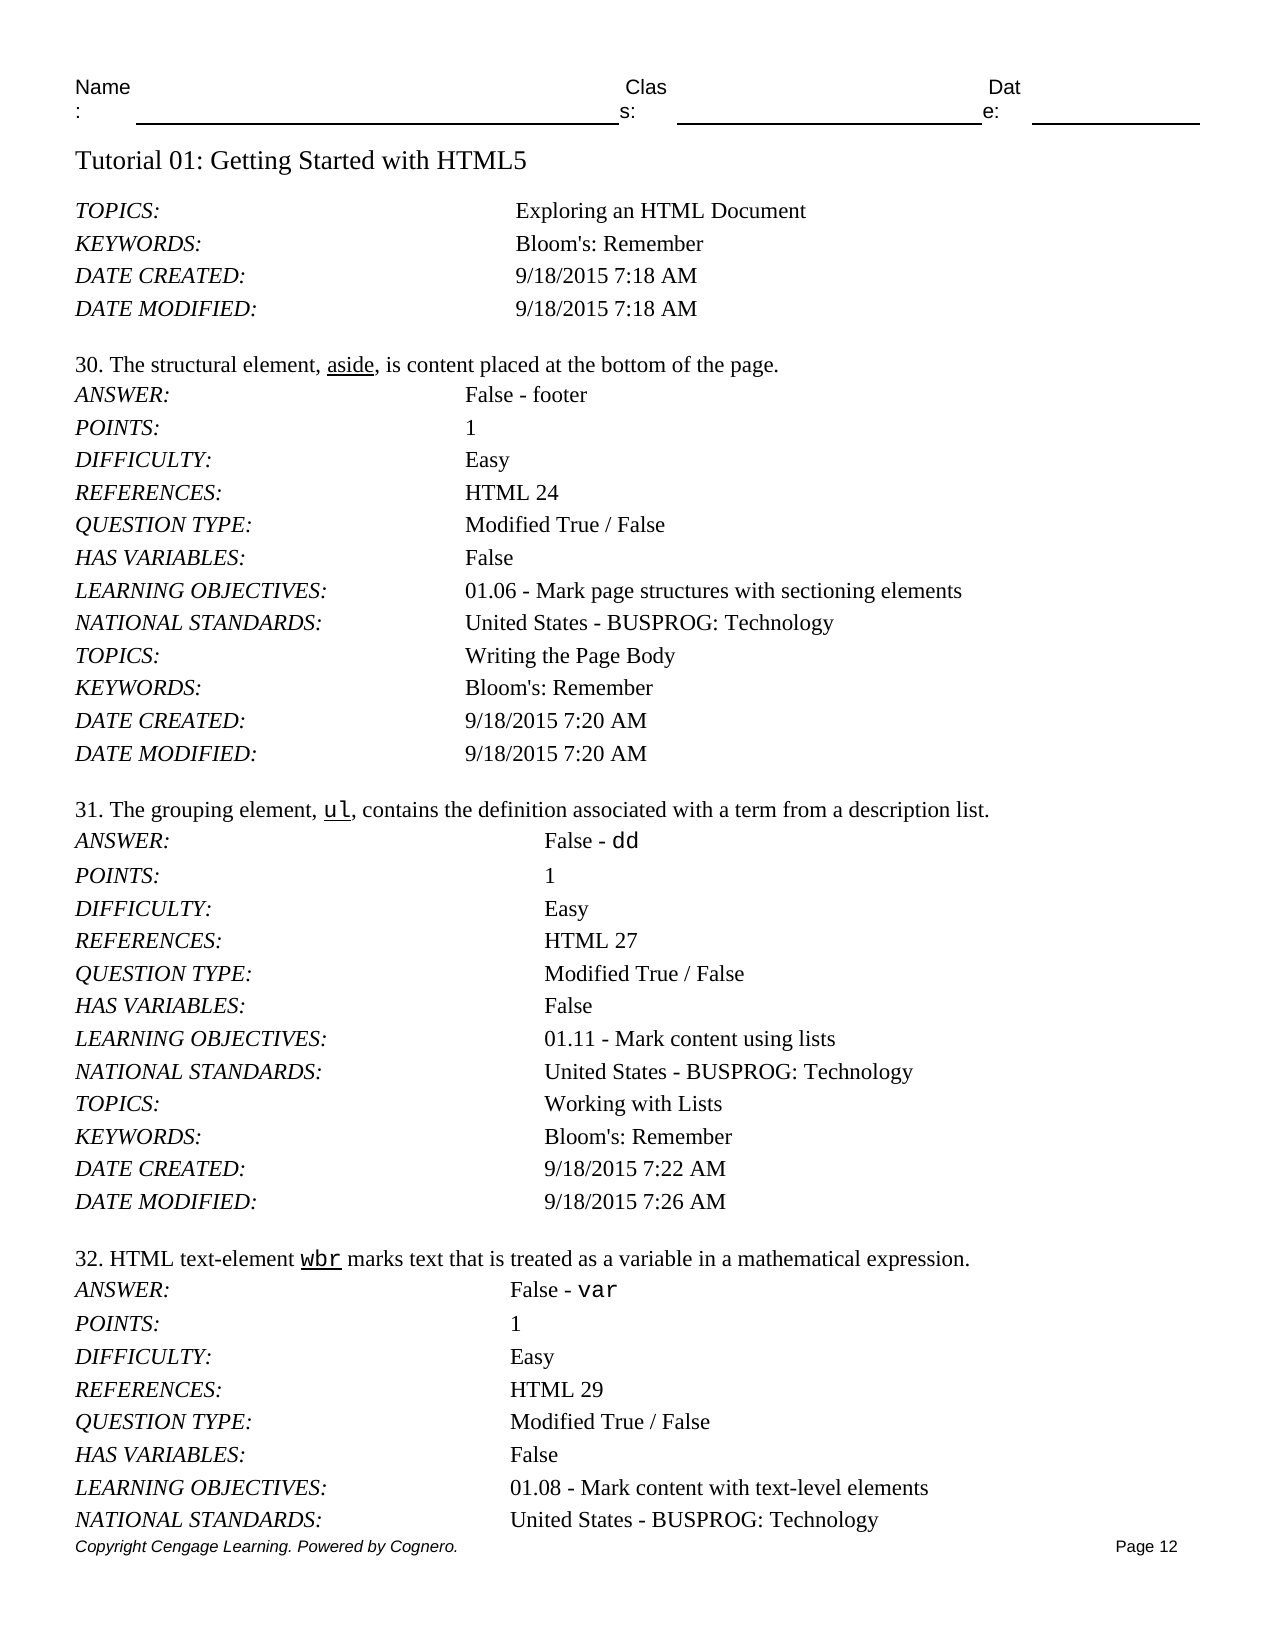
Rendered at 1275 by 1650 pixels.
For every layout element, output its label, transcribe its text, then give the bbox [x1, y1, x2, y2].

table_header 31. The grouping element, ul, contains the definition associated with a term from a description list. [75, 796, 1200, 1218]
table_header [75, 194, 1200, 324]
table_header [75, 1245, 1200, 1536]
table_header 30. ​The structural element, aside, is content placed at the bottom of the page. [75, 352, 1200, 769]
